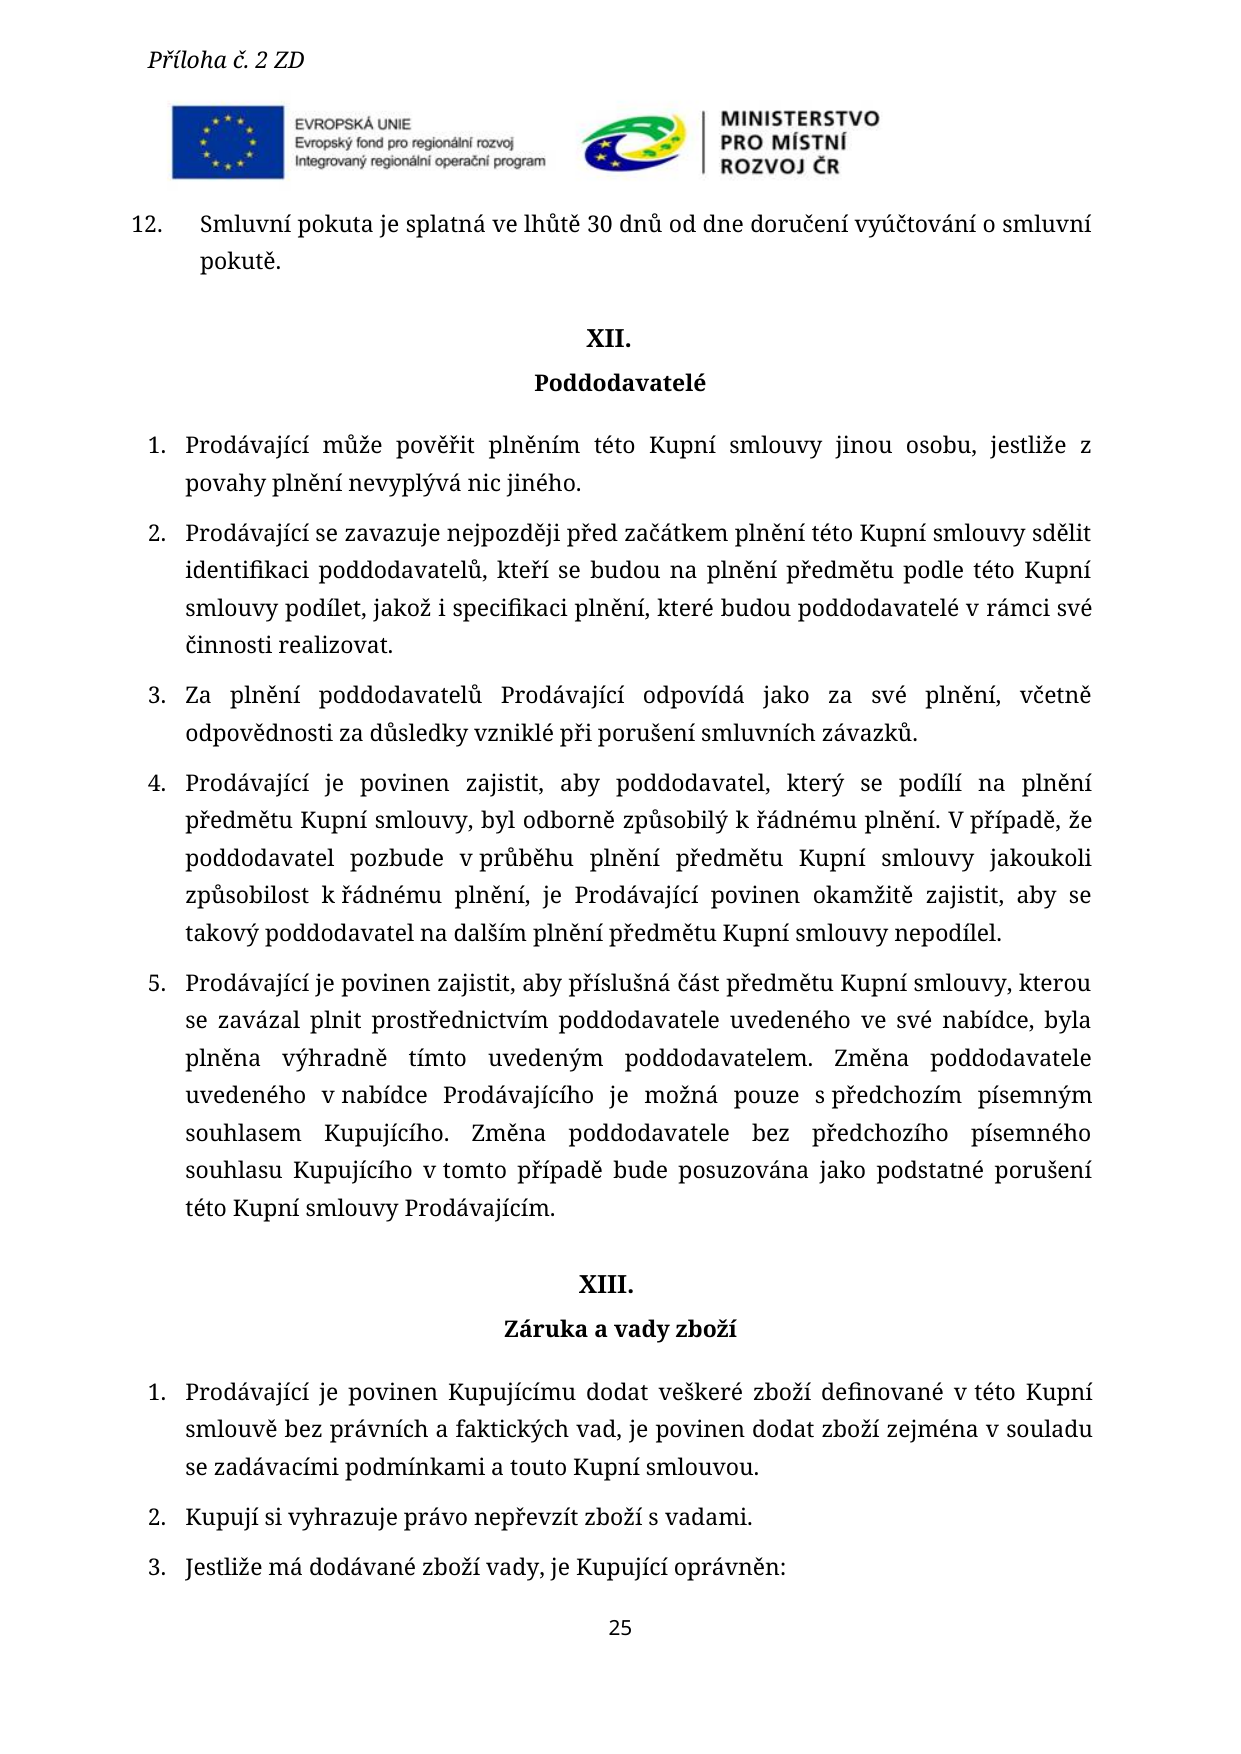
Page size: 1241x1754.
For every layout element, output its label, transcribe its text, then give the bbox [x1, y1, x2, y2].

text Poddodavatelé [148, 367, 1093, 398]
list Smluvní pokuta je splatná ve lhůtě 30 dnů od dne doručení vyúčtování o smluvní pokutě. [162, 208, 1093, 277]
list Prodávající je povinen zajistit, aby příslušná část předmětu Kupní smlouvy, kterou se zavázal plnit prostřednictvím poddodavatele uvedeného ve své nabídce, byla plněna výhradně tímto uvedeným poddodavatelem. Změna poddodavatele uvedeného v nabídce Prodávajícího je možná pouze s předchozím písemným souhlasem Kupujícího. Změna poddodavatele bez předchozího písemného souhlasu Kupujícího v tomto případě bude posuzována jako podstatné porušení této Kupní smlouvy Prodávajícím. [148, 967, 1093, 1223]
list Prodávající je povinen Kupujícímu dodat veškeré zboží definované v této Kupní smlouvě bez právních a faktických vad, je povinen dodat zboží zejména v souladu se zadávacími podmínkami a touto Kupní smlouvou. [148, 1376, 1093, 1482]
list Za plnění poddodavatelů Prodávající odpovídá jako za své plnění, včetně odpovědnosti za důsledky vzniklé při porušení smluvních závazků. [148, 679, 1093, 748]
list Prodávající je povinen zajistit, aby poddodavatel, který se podílí na plnění předmětu Kupní smlouvy, byl odborně způsobilý k řádnému plnění. V případě, že poddodavatel pozbude v průběhu plnění předmětu Kupní smlouvy jakoukoli způsobilost k řádnému plnění, je Prodávající povinen okamžitě zajistit, aby se takový poddodavatel na dalším plnění předmětu Kupní smlouvy nepodílel. [148, 767, 1093, 948]
text Záruka a vady zboží [148, 1313, 1093, 1345]
list Jestliže má dodávané zboží vady, je Kupující oprávněn: [148, 1551, 1093, 1582]
picture [147, 81, 903, 203]
list Kupují si vyhrazuje právo nepřevzít zboží s vadami. [148, 1501, 1093, 1532]
list Prodávající může pověřit plněním této Kupní smlouvy jinou osobu, jestliže z povahy plnění nevyplývá nic jiného. [148, 429, 1093, 498]
list Prodávající se zavazuje nejpozději před začátkem plnění této Kupní smlouvy sdělit identifikaci poddodavatelů, kteří se budou na plnění předmětu podle této Kupní smlouvy podílet, jakož i specifikaci plnění, které budou poddodavatelé v rámci své činnosti realizovat. [148, 517, 1093, 661]
